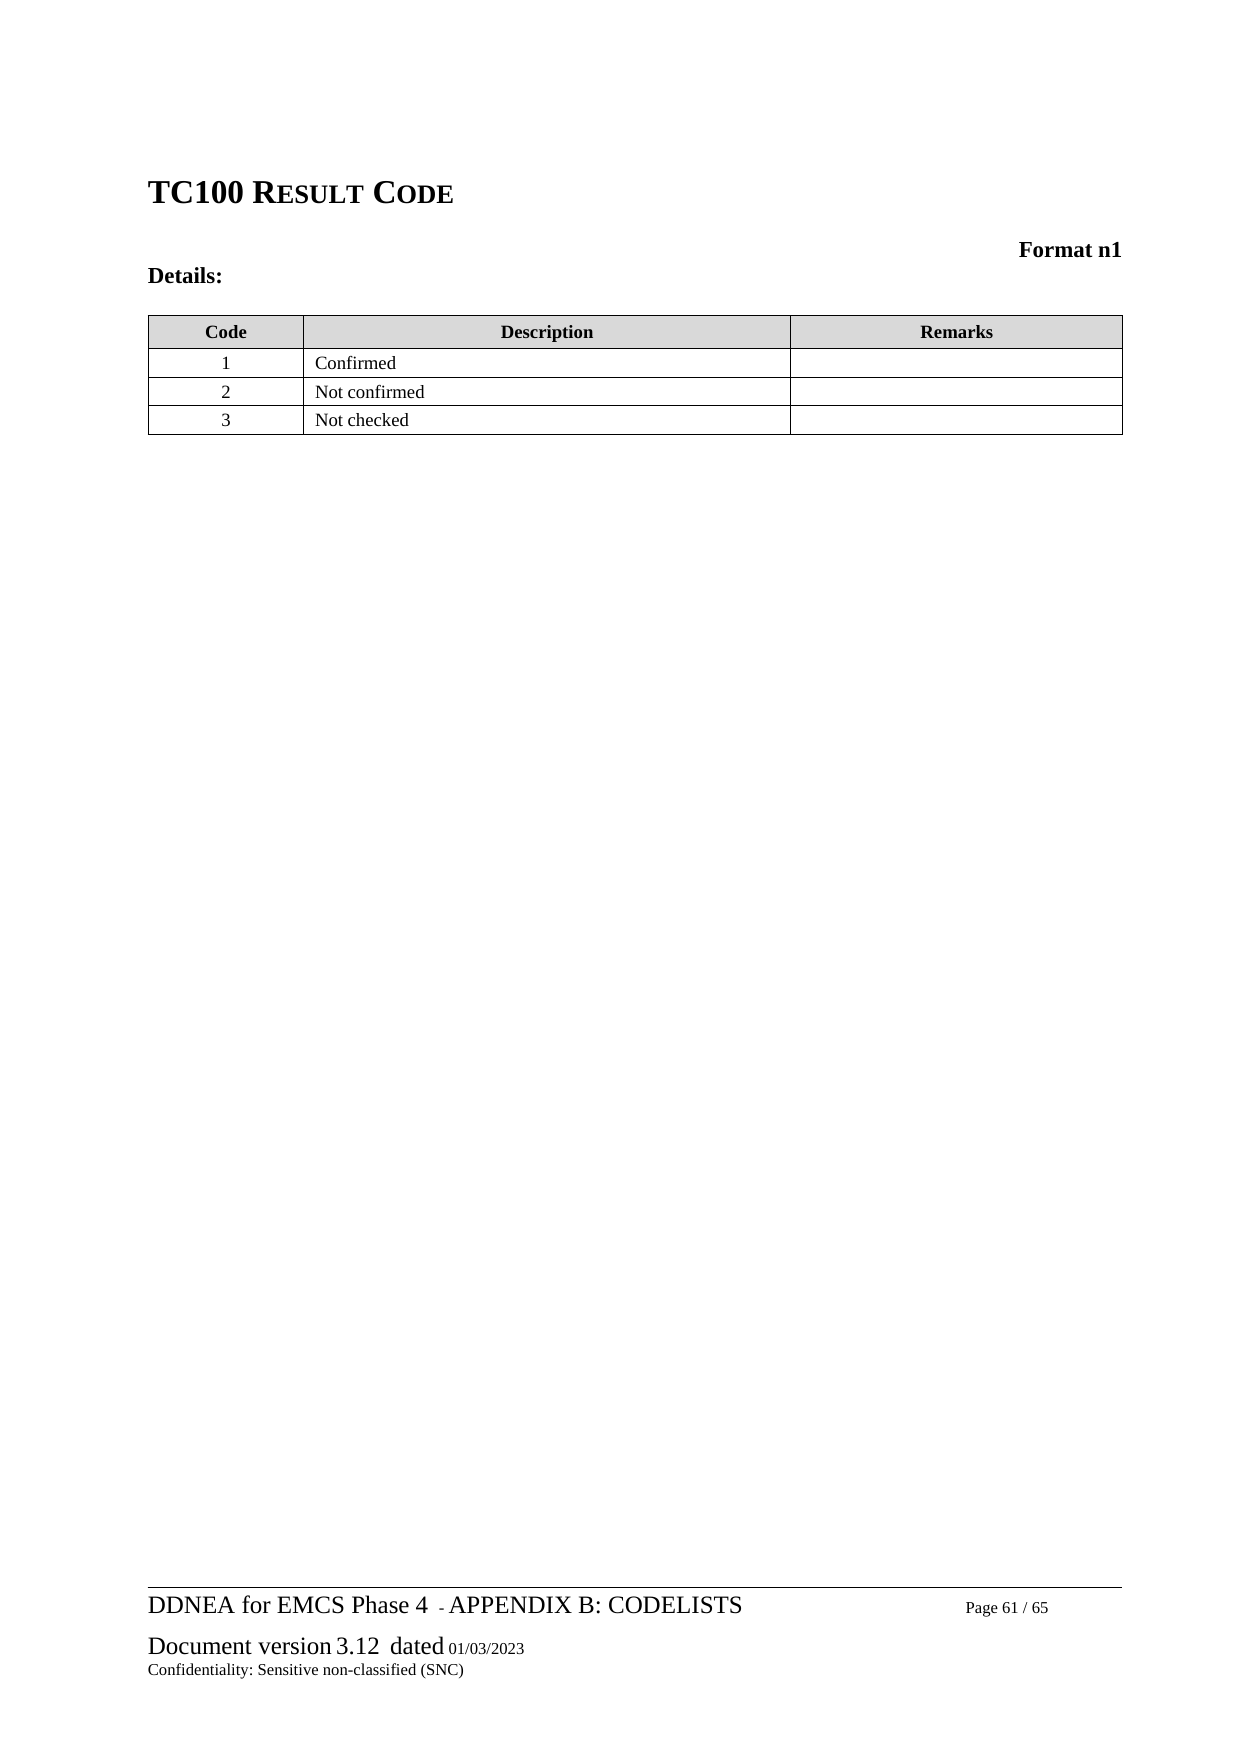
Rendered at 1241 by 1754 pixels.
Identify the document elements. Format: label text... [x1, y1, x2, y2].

text Details: [148, 262, 1122, 289]
table_cell 1 [149, 349, 303, 377]
table_cell [791, 406, 1122, 434]
table_cell 2 [149, 378, 303, 405]
table_header Description [304, 316, 790, 348]
table_cell [791, 378, 1122, 405]
table_header Remarks [791, 316, 1122, 348]
text Format n1 [148, 236, 1122, 262]
table_cell Confirmed [304, 349, 790, 377]
table_cell Not confirmed [304, 378, 790, 405]
text TC100 Result Code [148, 173, 1122, 211]
table_cell [791, 349, 1122, 377]
table_header Code [149, 316, 303, 348]
table_cell 3 [149, 406, 303, 434]
table_cell Not checked [304, 406, 790, 434]
